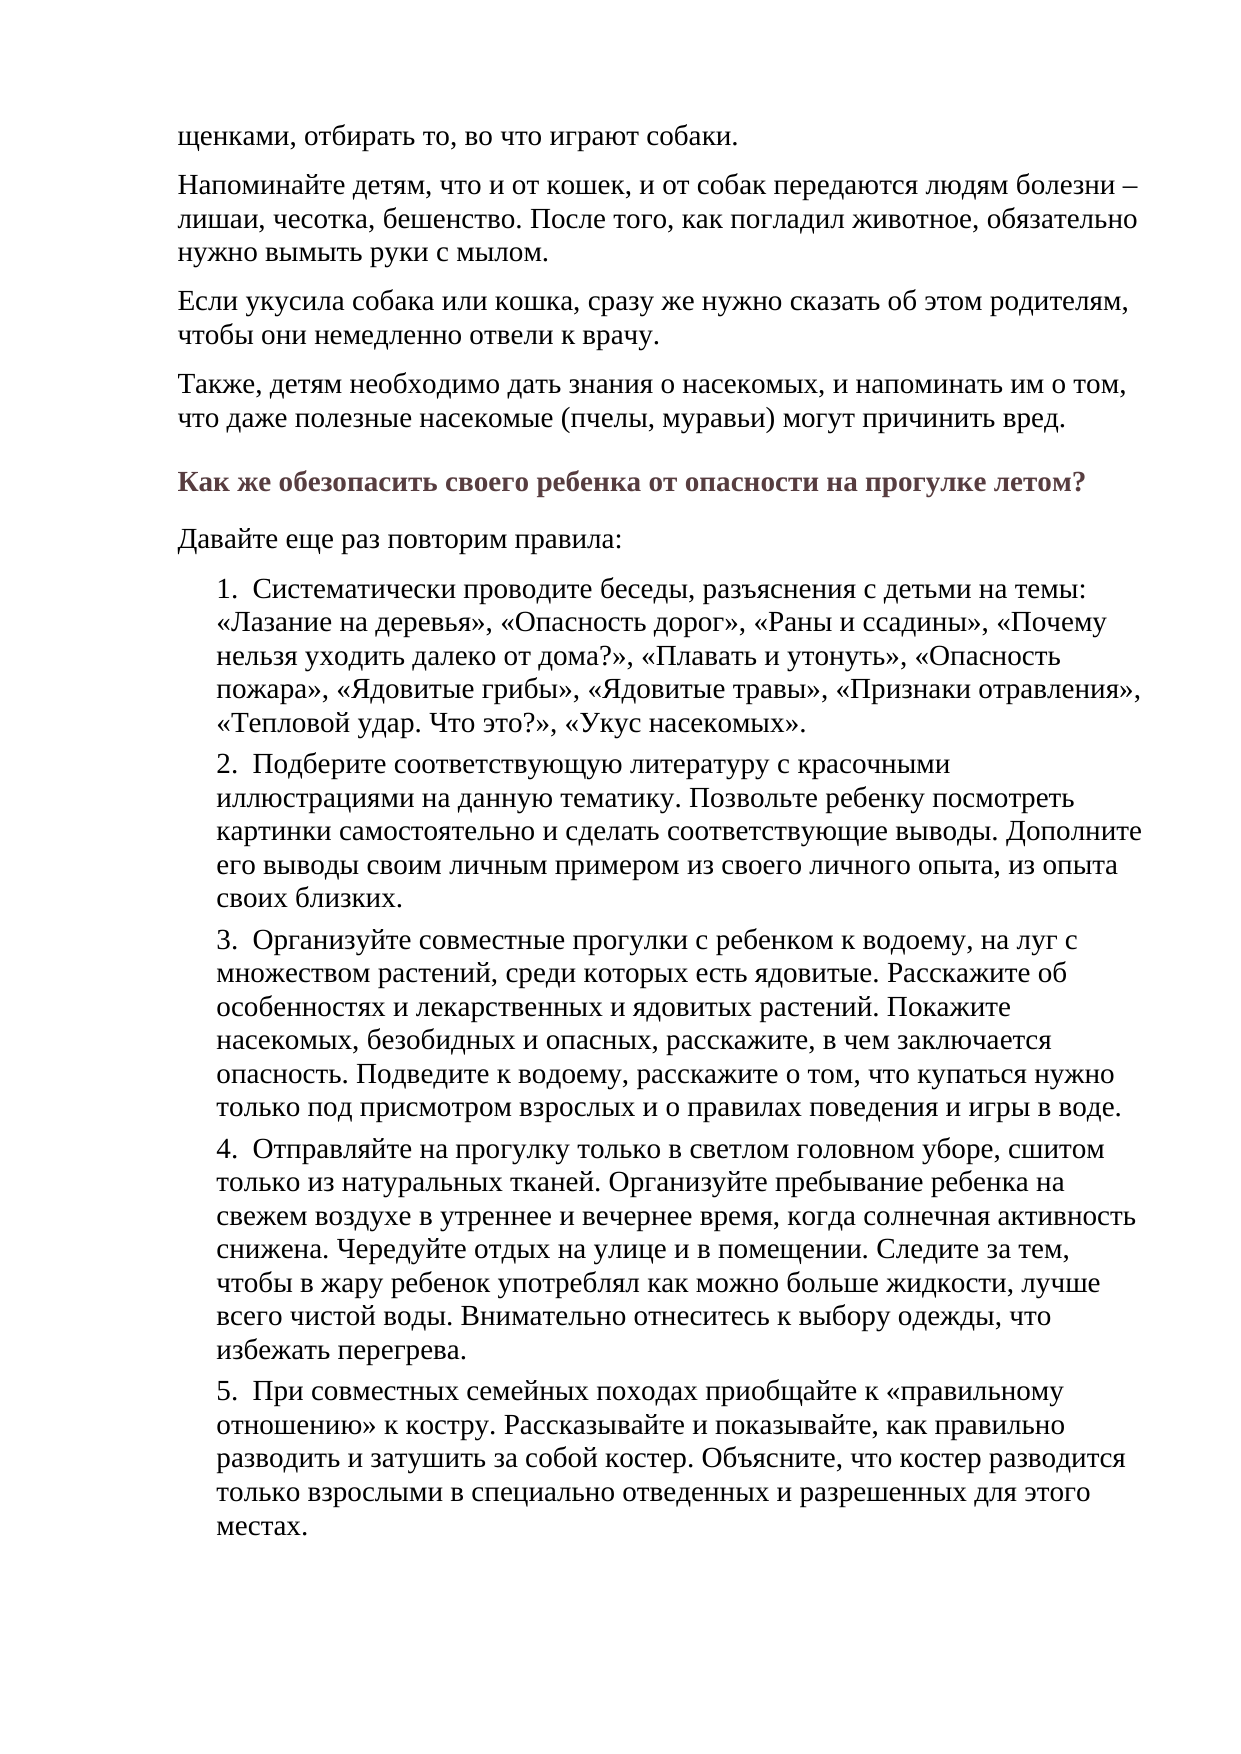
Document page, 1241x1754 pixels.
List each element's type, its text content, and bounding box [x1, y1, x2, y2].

text Как же обезопасить своего ребенка от опасности на прогулке летом? [177, 464, 1152, 498]
text Давайте еще раз повторим правила: [177, 522, 1152, 555]
list При совместных семейных походах приобщайте к «правильному отношению» к костру. Рассказывайте и показывайте, как правильно разводить и затушить за собой костер. Объясните, что костер разводится только взрослыми в специально отведенных и разрешенных для этого местах. [216, 1373, 1152, 1541]
list Подберите соответствующую литературу с красочными иллюстрациями на данную тематику. Позвольте ребенку посмотреть картинки самостоятельно и сделать соответствующие выводы. Дополните его выводы своим личным примером из своего личного опыта, из опыта своих близких. [216, 746, 1152, 914]
text щенками, отбирать то, во что играют собаки. [177, 118, 1152, 152]
list Систематически проводите беседы, разъяснения с детьми на темы: «Лазание на деревья», «Опасность дорог», «Раны и ссадины», «Почему нельзя уходить далеко от дома?», «Плавать и утонуть», «Опасность пожара», «Ядовитые грибы», «Ядовитые травы», «Признаки отравления», «Тепловой удар. Что это?», «Укус насекомых». [216, 571, 1152, 738]
list Организуйте совместные прогулки с ребенком к водоему, на луг с множеством растений, среди которых есть ядовитые. Расскажите об особенностях и лекарственных и ядовитых растений. Покажите насекомых, безобидных и опасных, расскажите, в чем заключается опасность. Подведите к водоему, расскажите о том, что купаться нужно только под присмотром взрослых и о правилах поведения и игры в воде. [216, 922, 1152, 1123]
text Напоминайте детям, что и от кошек, и от собак передаются людям болезни – лишаи, чесотка, бешенство. После того, как погладил животное, обязательно нужно вымыть руки с мылом. [177, 167, 1152, 268]
text Также, детям необходимо дать знания о насекомых, и напоминать им о том, что даже полезные насекомые (пчелы, муравьи) могут причинить вред. [177, 366, 1152, 433]
text Если укусила собака или кошка, сразу же нужно сказать об этом родителям, чтобы они немедленно отвели к врачу. [177, 283, 1152, 351]
list Отправляйте на прогулку только в светлом головном уборе, сшитом только из натуральных тканей. Организуйте пребывание ребенка на свежем воздухе в утреннее и вечернее время, когда солнечная активность снижена. Чередуйте отдых на улице и в помещении. Следите за тем, чтобы в жару ребенок употреблял как можно больше жидкости, лучше всего чистой воды. Внимательно отнеситесь к выбору одежды, что избежать перегрева. [216, 1131, 1152, 1366]
